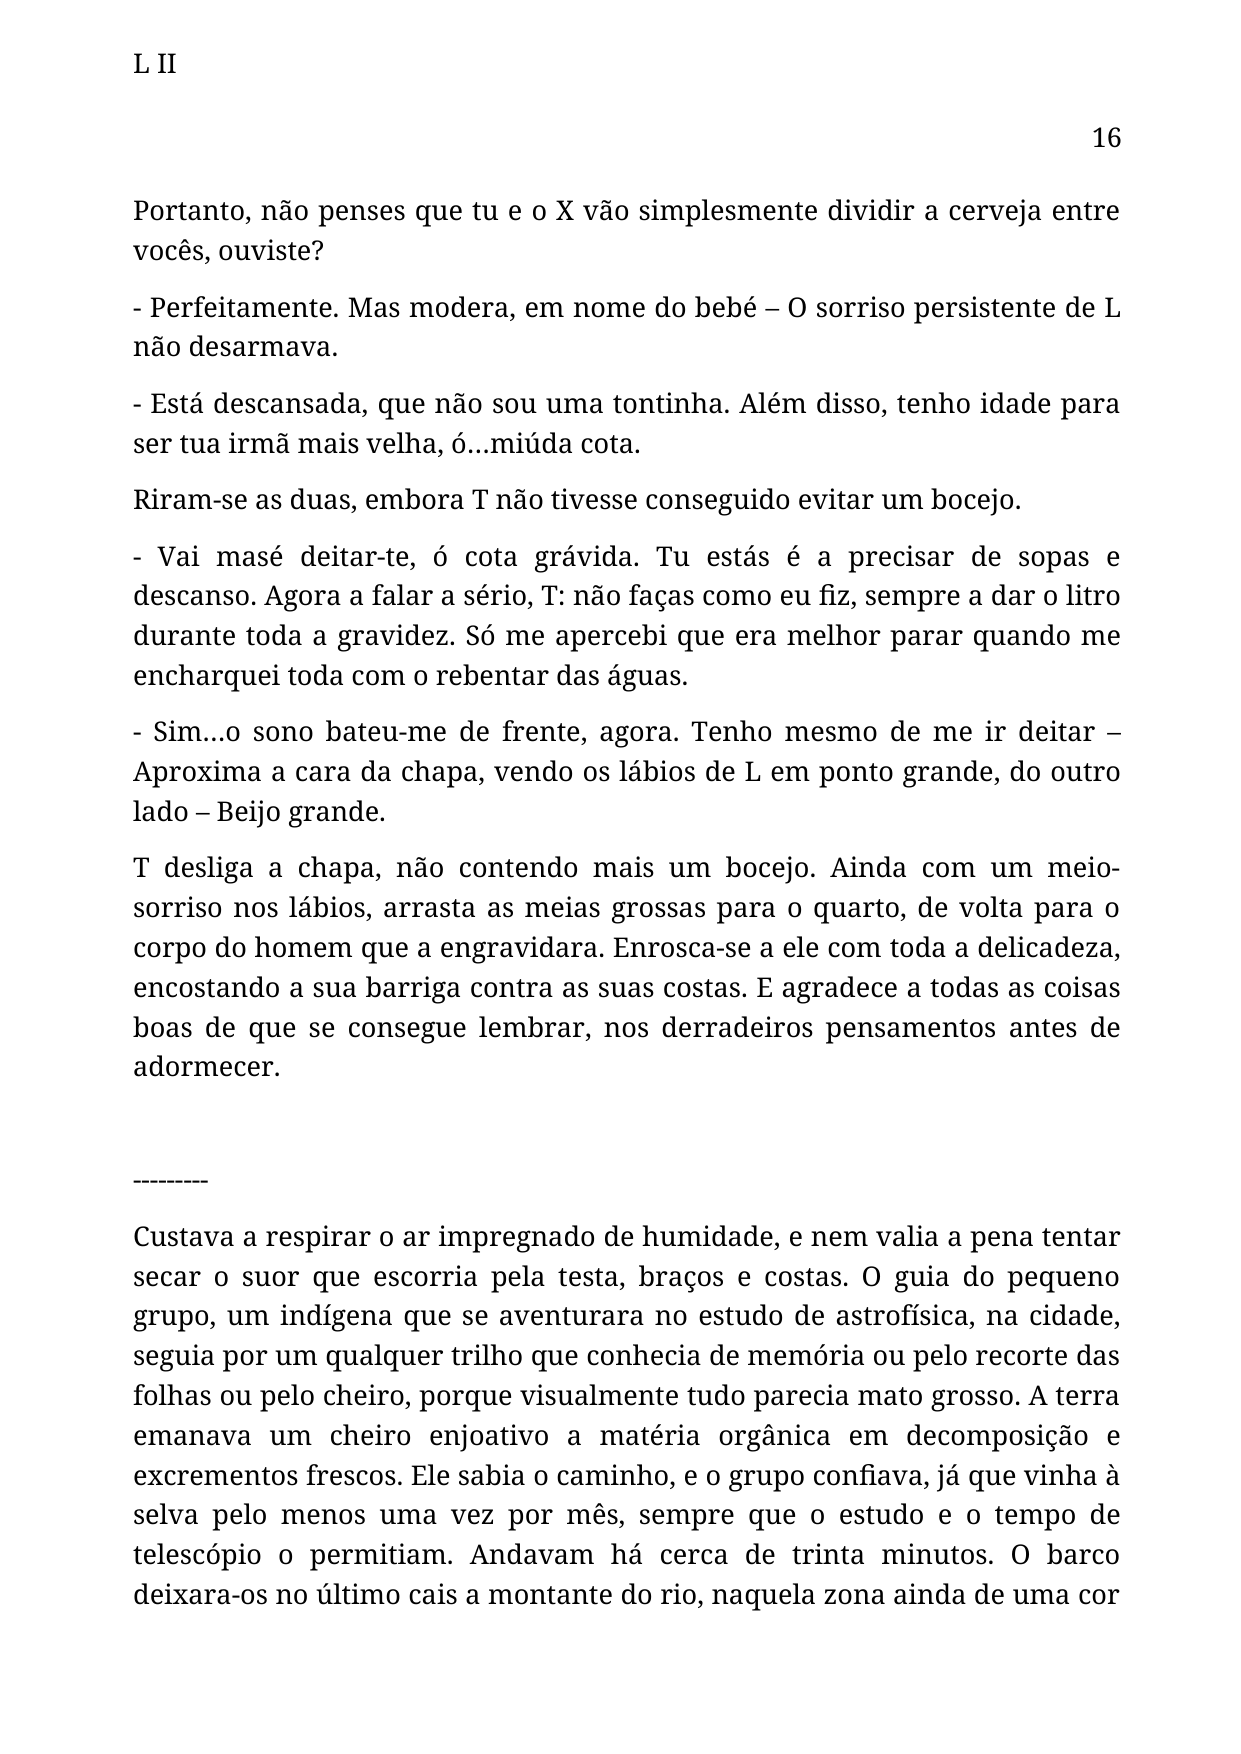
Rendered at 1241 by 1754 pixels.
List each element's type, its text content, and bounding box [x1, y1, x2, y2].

text - Perfeitamente. Mas modera, em nome do bebé – O sorriso persistente de L não desarmava. [133, 288, 1122, 365]
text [133, 192, 1122, 268]
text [133, 1217, 1122, 1612]
text Riram-se as duas, embora T não tivesse conseguido evitar um bocejo. [133, 481, 1122, 517]
text - Está descansada, que não sou uma tontinha. Além disso, tenho idade para ser tua irmã mais velha, ó…miúda cota. [133, 384, 1122, 461]
text - Sim…o sono bateu-me de frente, agora. Tenho mesmo de me ir deitar – Aproxima a cara da chapa, vendo os lábios de L em ponto grande, do outro lado – Beijo grande. [133, 713, 1122, 829]
text T desliga a chapa, não contendo mais um bocejo. Ainda com um meio-sorriso nos lábios, arrasta as meias grossas para o quarto, de volta para o corpo do homem que a engravidara. Enrosca-se a ele com toda a delicadeza, encostando a sua barriga contra as suas costas. E agradece a todas as coisas boas de que se consegue lembrar, nos derradeiros pensamentos antes de adormecer. [133, 849, 1122, 1085]
text - Vai masé deitar-te, ó cota grávida. Tu estás é a precisar de sopas e descanso. Agora a falar a sério, T: não faças como eu fiz, sempre a dar o litro durante toda a gravidez. Só me apercebi que era melhor parar quando me encharquei toda com o rebentar das águas. [133, 537, 1122, 693]
text --------- [133, 1161, 1122, 1198]
